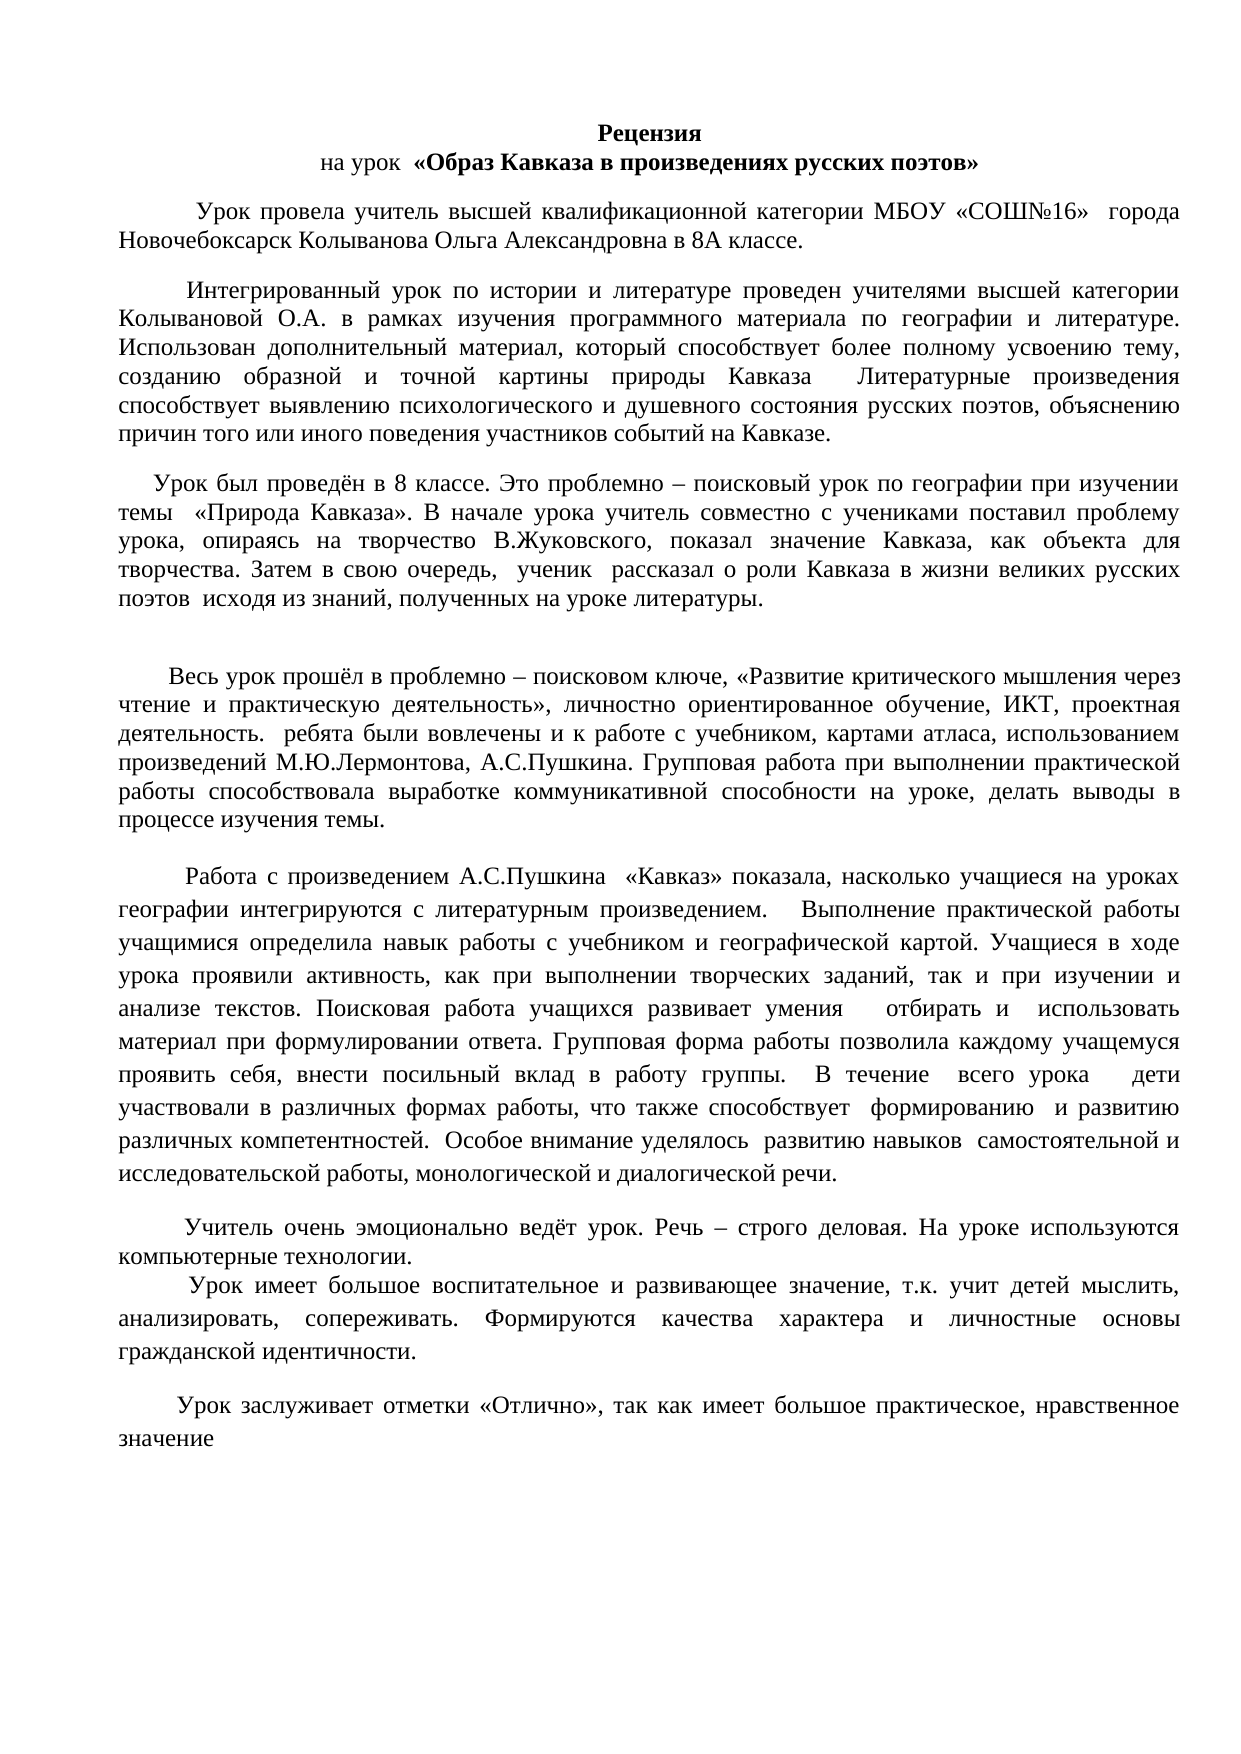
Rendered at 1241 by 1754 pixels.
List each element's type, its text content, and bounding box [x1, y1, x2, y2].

text Урок заслуживает отметки «Отлично», так как имеет большое практическое, нравственное значение [118, 1390, 1181, 1451]
text Интегрированный урок по истории и литературе проведен учителями высшей категории Колывановой О.А. в рамках изучения программного материала по географии и литературе. Использован дополнительный материал, который способствует более полному усвоению тему, созданию образной и точной картины природы Кавказа Литературные произведения способствует выявлению психологического и душевного состояния русских поэтов, объяснению причин того или иного поведения участников событий на Кавказе. [118, 275, 1181, 447]
text Урок провела учитель высшей квалификационной категории МБОУ «СОШ№16» города Новочебоксарск Колыванова Ольга Александровна в 8А классе. [118, 196, 1181, 254]
text Учитель очень эмоционально ведёт урок. Речь – строго деловая. На уроке используются компьютерные технологии. [118, 1212, 1181, 1270]
text на урок «Образ Кавказа в произведениях русских поэтов» [118, 147, 1181, 176]
text Работа с произведением А.С.Пушкина «Кавказ» показала, насколько учащиеся на уроках географии интегрируются с литературным произведением. Выполнение практической работы учащимися определила навык работы с учебником и географической картой. Учащиеся в ходе урока проявили активность, как при выполнении творческих заданий, так и при изучении и анализе текстов. Поисковая работа учащихся развивает умения отбирать и использовать материал при формулировании ответа. Групповая форма работы позволила каждому учащемуся проявить себя, внести посильный вклад в работу группы. В течение всего урока дети участвовали в различных формах работы, что также способствует формированию и развитию различных компетентностей. Особое внимание уделялось развитию навыков самостоятельной и исследовательской работы, монологической и диалогической речи. [118, 861, 1181, 1187]
text Урок был проведён в 8 классе. Это проблемно – поисковый урок по географии при изучении темы «Природа Кавказа». В начале урока учитель совместно с учениками поставил проблему урока, опираясь на творчество В.Жуковского, показал значение Кавказа, как объекта для творчества. Затем в свою очередь, ученик рассказал о роли Кавказа в жизни великих русских поэтов исходя из знаний, полученных на уроке литературы. [118, 468, 1181, 612]
text Рецензия [118, 118, 1181, 147]
text Урок имеет большое воспитательное и развивающее значение, т.к. учит детей мыслить, анализировать, сопереживать. Формируются качества характера и личностные основы гражданской идентичности. [118, 1270, 1181, 1364]
text Весь урок прошёл в проблемно – поисковом ключе, «Развитие критического мышления через чтение и практическую деятельность», личностно ориентированное обучение, ИКТ, проектная деятельность. ребята были вовлечены и к работе с учебником, картами атласа, использованием произведений М.Ю.Лермонтова, А.С.Пушкина. Групповая работа при выполнении практической работы способствовала выработке коммуникативной способности на уроке, делать выводы в процессе изучения темы. [118, 661, 1181, 833]
